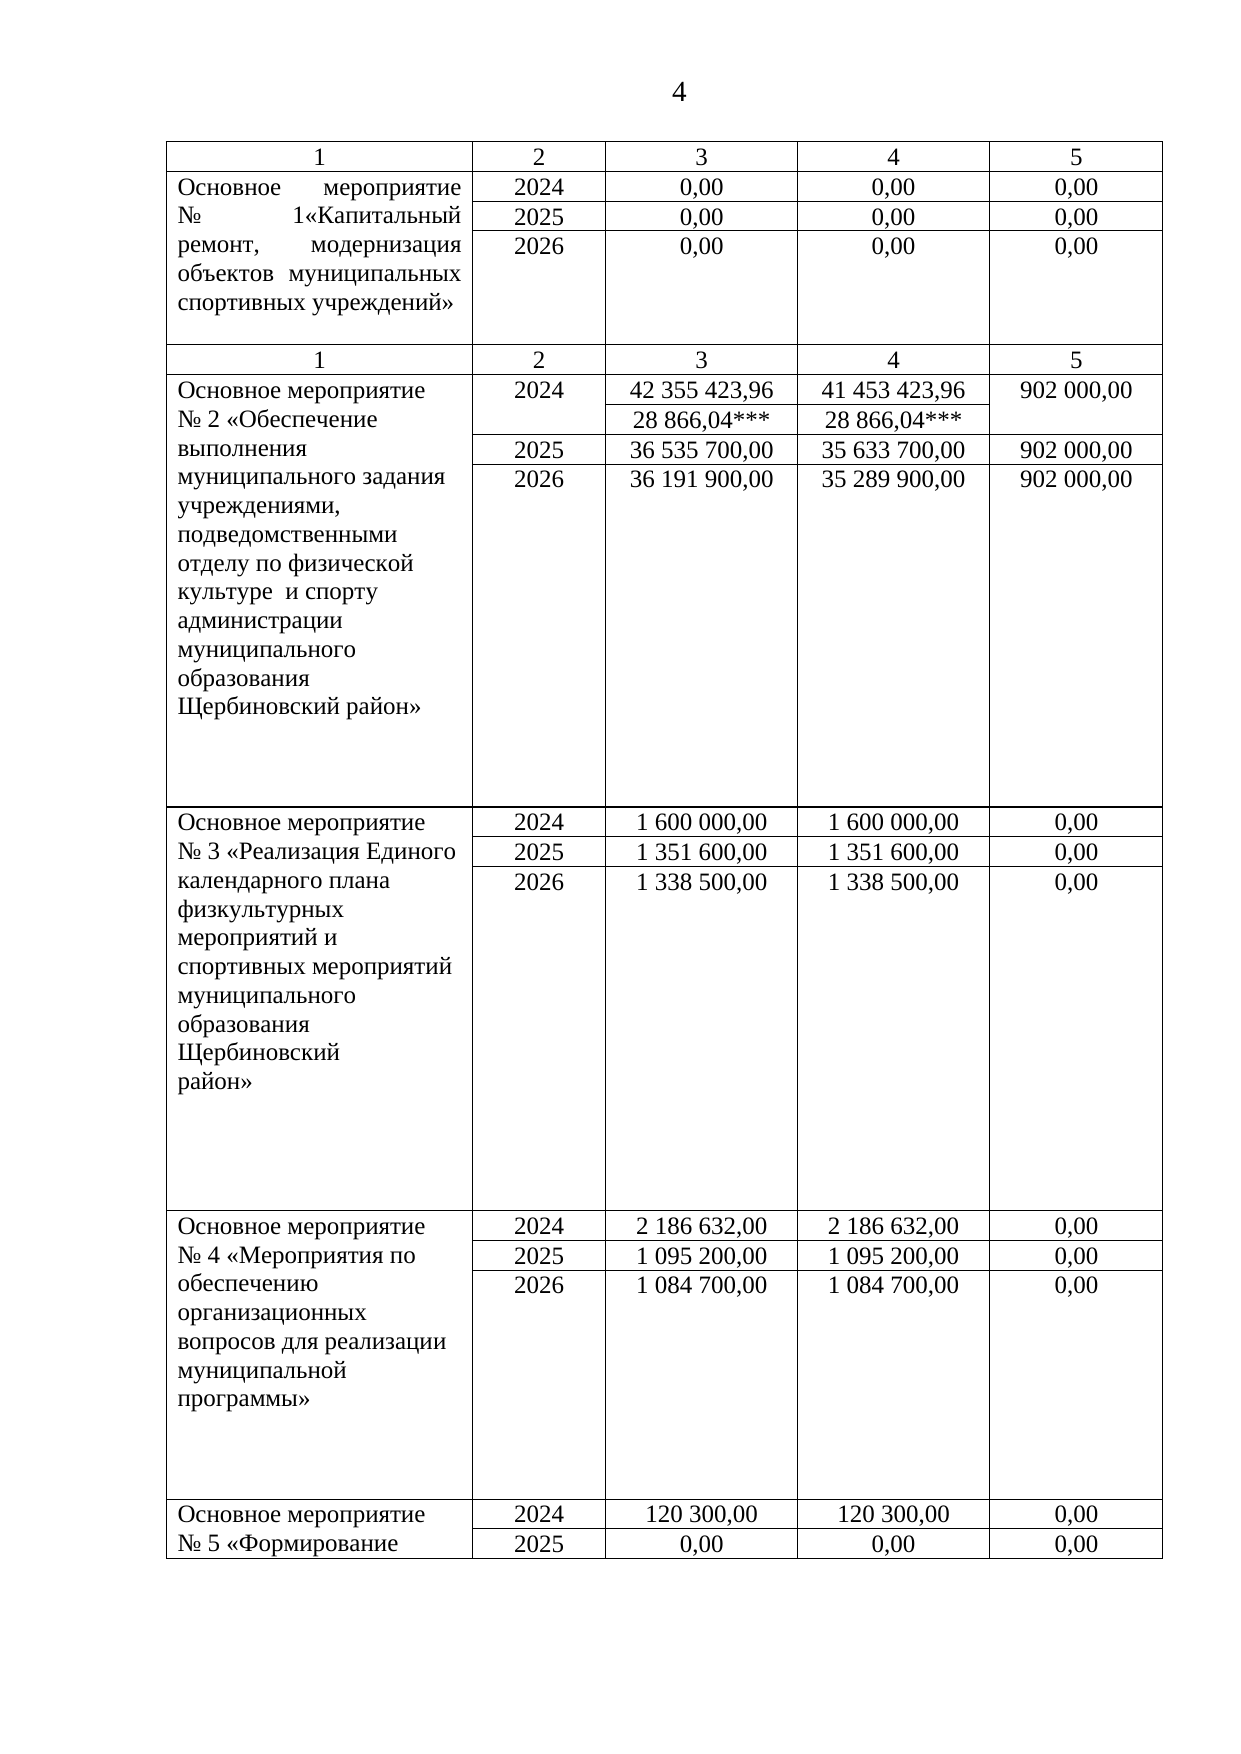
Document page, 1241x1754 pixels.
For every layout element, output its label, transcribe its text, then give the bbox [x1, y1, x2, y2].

table_cell 3 [606, 142, 797, 171]
table_cell 35 633 700,00 [798, 435, 989, 463]
table_cell 36 191 900,00 [606, 465, 797, 806]
table_cell 0,00 [990, 837, 1162, 866]
table_cell 2026 [473, 1271, 605, 1498]
table_cell 2 [473, 142, 605, 171]
table_cell 0,00 [990, 202, 1162, 230]
table_cell Основное мероприятие № 4 «Мероприятия по обеспечению организационных вопросов для реализации муниципальной программы» [167, 1211, 472, 1498]
table_cell 0,00 [990, 1500, 1162, 1528]
table_cell 1 [167, 345, 472, 374]
table_cell 3 [606, 345, 797, 374]
table_cell 0,00 [798, 202, 989, 230]
table_cell Основное мероприятие № 1«Капитальный ремонт, модернизация объектов муниципальных спортивных учреждений» [167, 172, 472, 344]
table_cell 0,00 [798, 172, 989, 201]
table_cell 2025 [473, 1241, 605, 1269]
table_cell 2025 [473, 837, 605, 866]
table_cell 1 351 600,00 [798, 837, 989, 866]
table_cell 2024 [473, 1500, 605, 1528]
table_cell 120 300,00 [798, 1500, 989, 1528]
table_cell 902 000,00 [990, 465, 1162, 806]
table_cell 2026 [473, 867, 605, 1210]
table_cell 1 351 600,00 [606, 837, 797, 866]
table_cell 1 600 000,00 [606, 808, 797, 836]
table_cell 0,00 [990, 808, 1162, 836]
table_cell 2025 [473, 202, 605, 230]
table_cell 2024 [473, 1211, 605, 1240]
table_cell 120 300,00 [606, 1500, 797, 1528]
table_cell 902 000,00 [990, 435, 1162, 463]
table_cell 5 [990, 345, 1162, 374]
table_cell 4 [798, 142, 989, 171]
table_cell 0,00 [606, 231, 797, 344]
table_cell 2024 [473, 172, 605, 201]
table_cell 0,00 [990, 172, 1162, 201]
table_cell 0,00 [990, 231, 1162, 344]
table_cell 2025 [473, 1529, 605, 1558]
table_cell 1 095 200,00 [798, 1241, 989, 1269]
table_cell 4 [798, 345, 989, 374]
table_cell 2024 [473, 375, 605, 434]
table_cell Основное мероприятие № 5 «Формирование условий для беспрепятственного доступа инвалидов и других маломобильных групп населения к приоритетным объектам и услугам в сфере физической культуры и спорта муниципального образования Щербиновский район» [167, 1500, 472, 1558]
table_cell 0,00 [606, 202, 797, 230]
table_cell 28 866,04*** [798, 405, 989, 434]
table_cell 0,00 [798, 1529, 989, 1558]
table_cell 0,00 [798, 231, 989, 344]
table_cell 2026 [473, 465, 605, 806]
table_cell 0,00 [990, 1211, 1162, 1240]
table_cell 2 186 632,00 [606, 1211, 797, 1240]
table_cell 1 095 200,00 [606, 1241, 797, 1269]
table_cell Основное мероприятие № 3 «Реализация Единого календарного плана физкультурных мероприятий и спортивных мероприятий муниципального образования Щербиновский район» [167, 808, 472, 1210]
table_cell 1 084 700,00 [798, 1271, 989, 1498]
table_cell 1 338 500,00 [798, 867, 989, 1210]
table_cell 0,00 [990, 867, 1162, 1210]
table_cell 2 186 632,00 [798, 1211, 989, 1240]
table_cell 5 [990, 142, 1162, 171]
table_cell 0,00 [990, 1529, 1162, 1558]
table_cell 902 000,00 [990, 375, 1162, 434]
table_cell 2 [473, 345, 605, 374]
table_cell 0,00 [990, 1241, 1162, 1269]
table_cell 1 600 000,00 [798, 808, 989, 836]
table_cell 42 355 423,96 [606, 375, 797, 404]
table_cell Основное мероприятие № 2 «Обеспечение выполнения муниципального задания учреждениями, подведомственными отделу по физической культуре и спорту администрации муниципального образования Щербиновский район» [167, 375, 472, 806]
table_cell 36 535 700,00 [606, 435, 797, 463]
table_cell 2025 [473, 435, 605, 463]
table_cell 0,00 [606, 172, 797, 201]
table_cell 1 084 700,00 [606, 1271, 797, 1498]
table_cell 41 453 423,96 [798, 375, 989, 404]
table_cell 1 338 500,00 [606, 867, 797, 1210]
table_cell 0,00 [606, 1529, 797, 1558]
table_cell 2024 [473, 808, 605, 836]
table_cell 28 866,04*** [606, 405, 797, 434]
table_cell 0,00 [990, 1271, 1162, 1498]
table_cell 35 289 900,00 [798, 465, 989, 806]
table_cell 1 [167, 142, 472, 171]
table_cell 2026 [473, 231, 605, 344]
